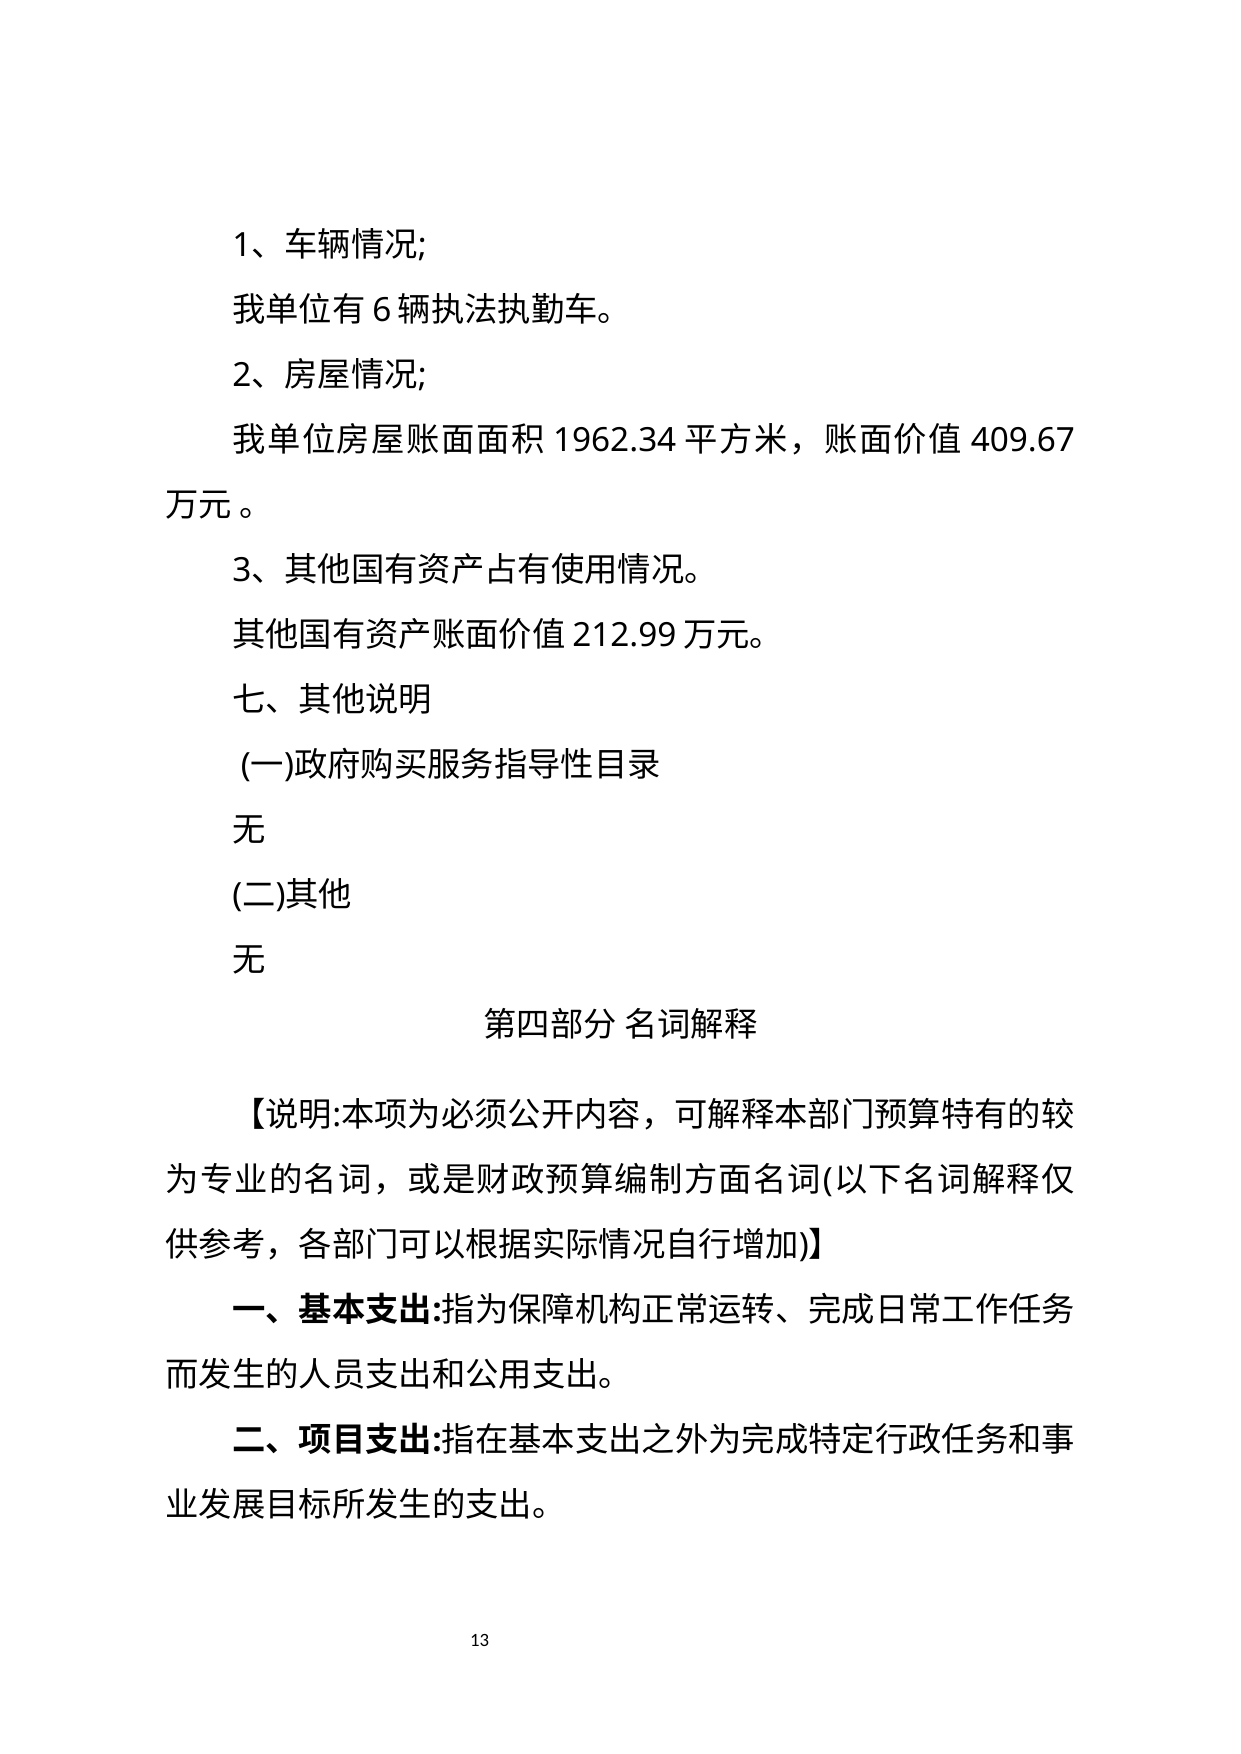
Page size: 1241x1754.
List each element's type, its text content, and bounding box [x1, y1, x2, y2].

text 1、车辆情况; [165, 209, 1075, 274]
text 七、其他说明 [165, 664, 1075, 729]
text (二)其他 [165, 859, 1075, 924]
text 一、基本支出:指为保障机构正常运转、完成日常工作任务而发生的人员支出和公用支出。 [165, 1274, 1075, 1404]
text 我单位房屋账面面积1962.34平方米，账面价值409.67万元 。 [165, 404, 1075, 534]
text 二、项目支出:指在基本支出之外为完成特定行政任务和事业发展目标所发生的支出。 [165, 1404, 1075, 1534]
text 3、其他国有资产占有使用情况。 [165, 534, 1075, 599]
text 2、房屋情况; [165, 339, 1075, 404]
text (一)政府购买服务指导性目录 [165, 729, 1075, 794]
text 第四部分 名词解释 [165, 989, 1075, 1054]
text 其他国有资产账面价值212.99万元。 [165, 599, 1075, 664]
text 无 [165, 794, 1075, 859]
text 无 [165, 924, 1075, 989]
text 我单位有6辆执法执勤车。 [165, 274, 1075, 339]
text 【说明:本项为必须公开内容，可解释本部门预算特有的较为专业的名词，或是财政预算编制方面名词(以下名词解释仅供参考，各部门可以根据实际情况自行增加)】 [165, 1079, 1075, 1274]
